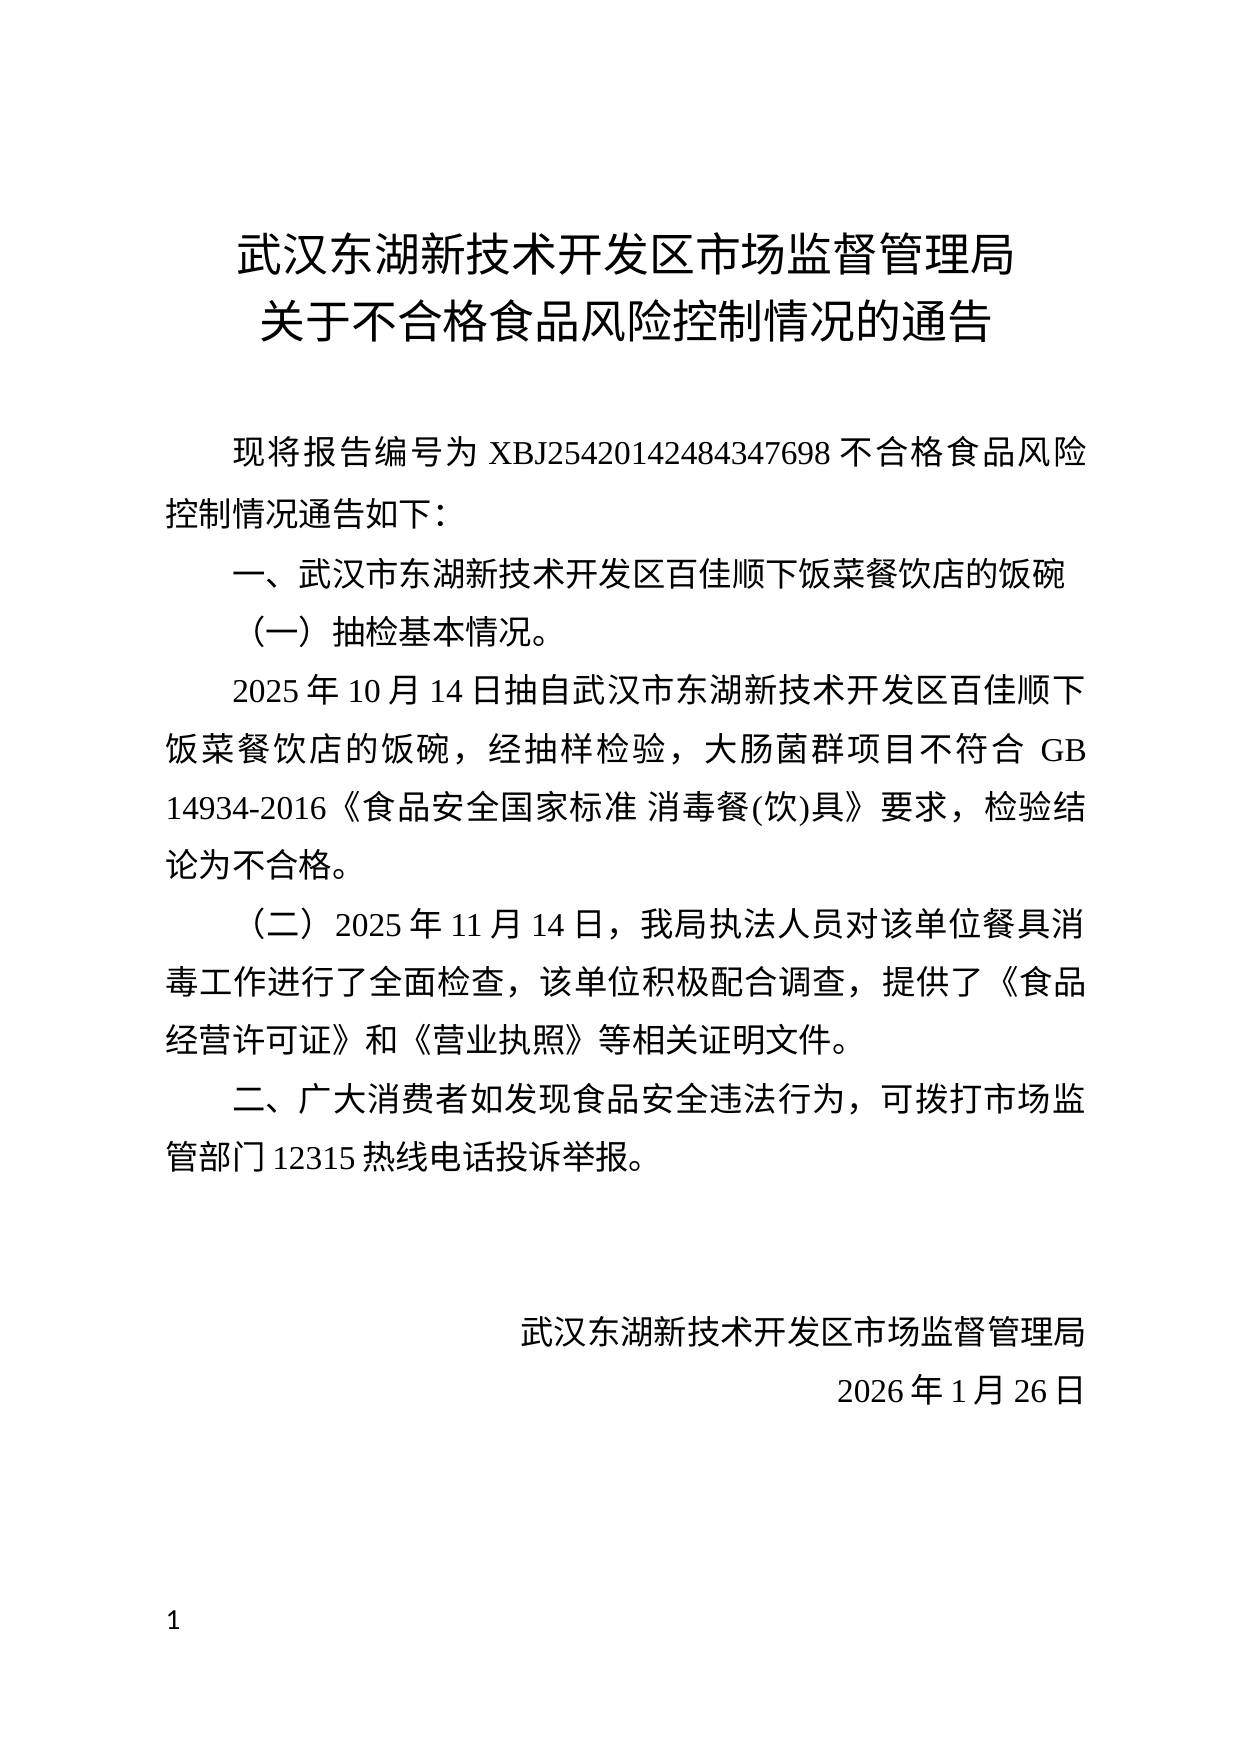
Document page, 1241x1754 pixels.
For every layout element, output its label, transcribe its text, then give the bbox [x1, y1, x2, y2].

text 现将报告编号为XBJ25420142484347698不合格食品风险控制情况通告如下： [165, 414, 1087, 539]
list 一、武汉市东湖新技术开发区百佳顺下饭菜餐饮店的饭碗 [165, 539, 1087, 598]
list 广大消费者如发现食品安全违法行为，可拨打市场监管部门12315热线电话投诉举报。 [165, 1064, 1087, 1181]
text 2026年1月26日 [165, 1356, 1087, 1414]
text 武汉东湖新技术开发区市场监督管理局 [165, 1298, 1087, 1356]
text 武汉东湖新技术开发区市场监督管理局 [165, 218, 1087, 285]
text （二）2025年11月14日，我局执法人员对该单位餐具消毒工作进行了全面检查，该单位积极配合调查，提供了《食品经营许可证》和《营业执照》等相关证明文件。 [165, 889, 1087, 1064]
list 2025年10月14日抽自武汉市东湖新技术开发区百佳顺下饭菜餐饮店的饭碗，经抽样检验，大肠菌群项目不符合 GB 14934-2016《食品安全国家标准 消毒餐(饮)具》要求，检验结论为不合格。 [165, 656, 1087, 889]
text 关于不合格食品风险控制情况的通告 [165, 285, 1087, 352]
list （一）抽检基本情况。 [165, 598, 1087, 656]
